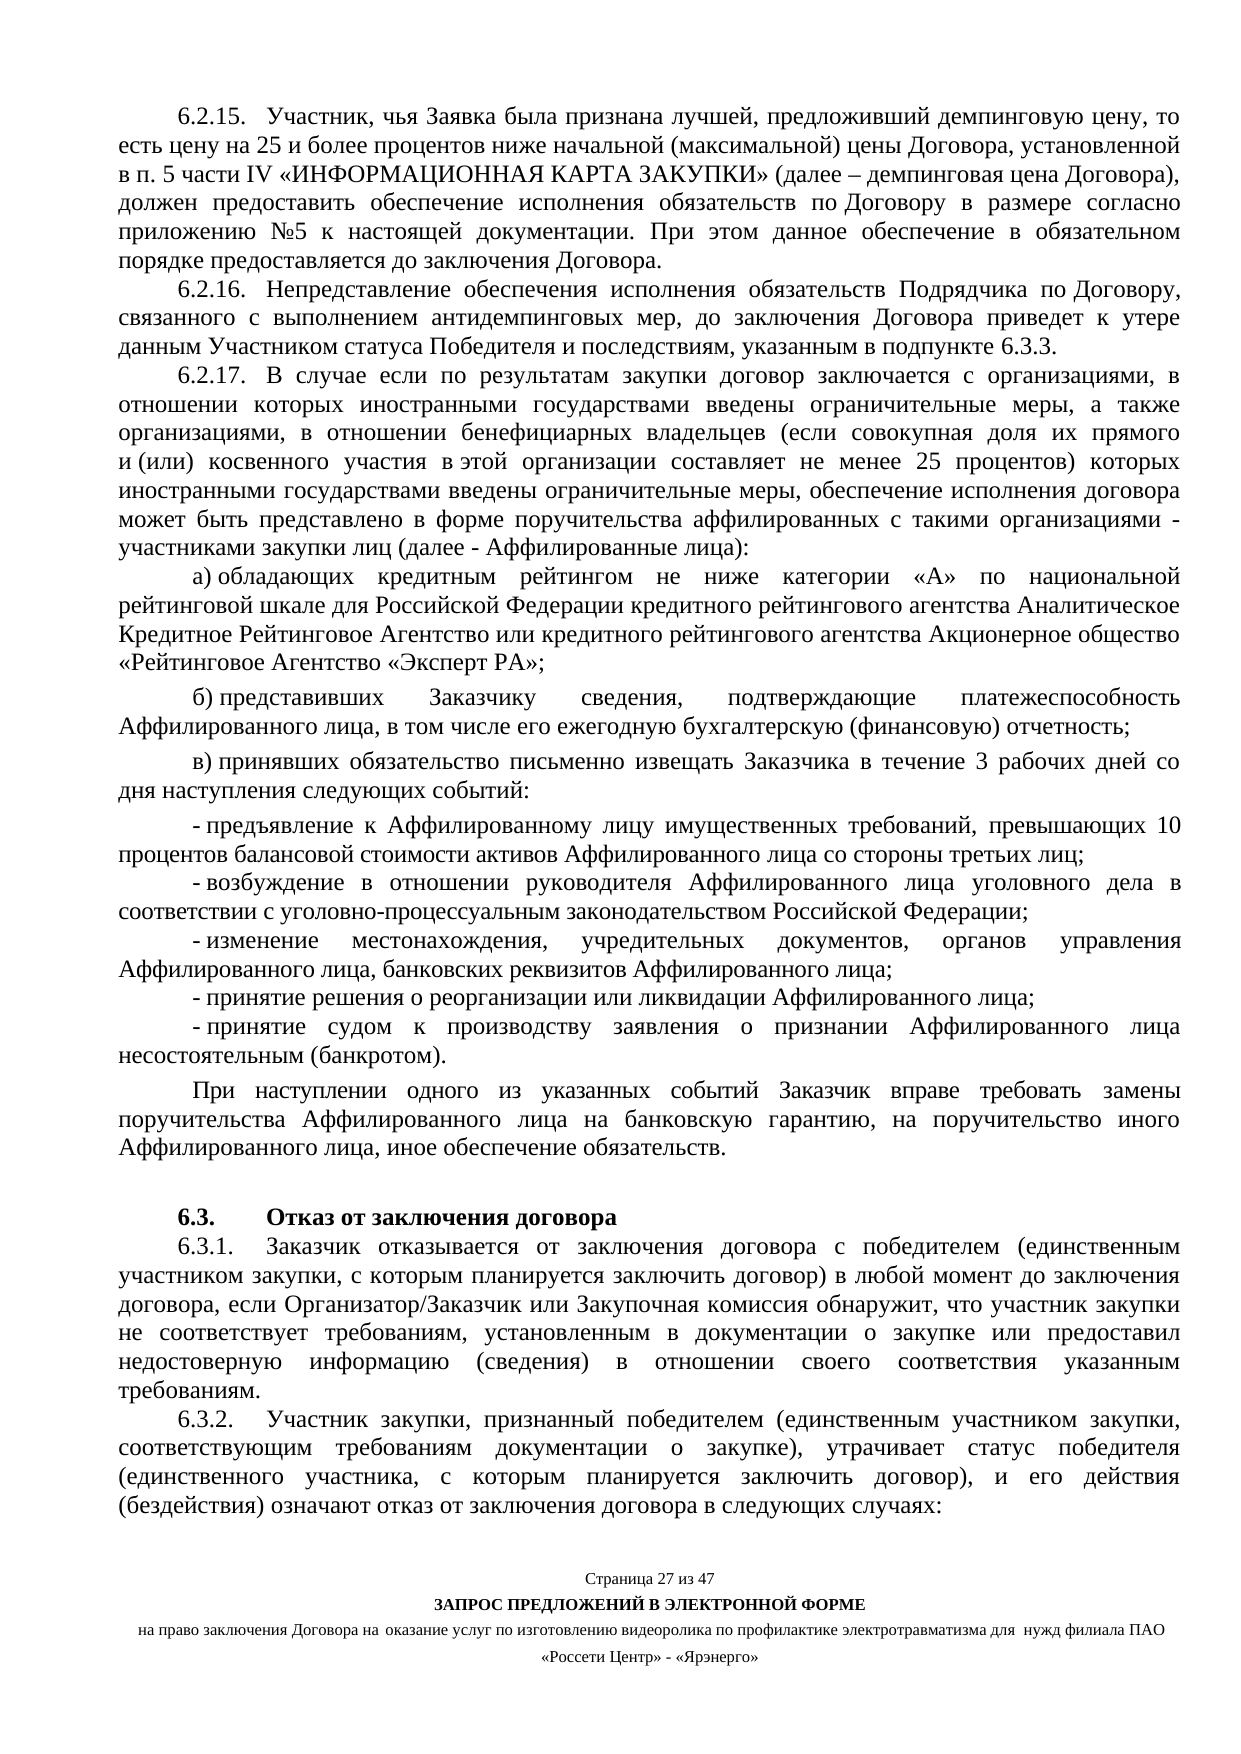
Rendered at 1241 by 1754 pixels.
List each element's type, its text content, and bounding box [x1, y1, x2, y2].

list предъявление к Аффилированному лицу имущественных требований, превышающих 10 процентов балансовой стоимости активов Аффилированного лица со стороны третьих лиц; [118, 810, 1181, 867]
text При наступлении одного из указанных событий Заказчик вправе требовать замены поручительства Аффилированного лица на банковскую гарантию, на поручительство иного Аффилированного лица, иное обеспечение обязательств. [118, 1075, 1181, 1161]
subtitle Участник закупки, признанный победителем (единственным участником закупки, соответствующим требованиям документации о закупке), утрачивает статус победителя (единственного участника, с которым планируется заключить договор), и его действия (бездействия) означают отказ от заключения договора в следующих случаях: [118, 1404, 1181, 1519]
text а) обладающих кредитным рейтингом не ниже категории «А» по национальной рейтинговой шкале для Российской Федерации кредитного рейтингового агентства Аналитическое Кредитное Рейтинговое Агентство или кредитного рейтингового агентства Акционерное общество «Рейтинговое Агентство «Эксперт РА»; [118, 561, 1181, 676]
list изменение местонахождения, учредительных документов, органов управления Аффилированного лица, банковских реквизитов Аффилированного лица; [118, 925, 1181, 982]
subtitle В случае если по результатам закупки договор заключается с организациями, в отношении которых иностранными государствами введены ограничительные меры, а также организациями, в отношении бенефициарных владельцев (если совокупная доля их прямого и (или) косвенного участия в этой организации составляет не менее 25 процентов) которых иностранными государствами введены ограничительные меры, обеспечение исполнения договора может быть представлено в форме поручительства аффилированных с такими организациями - участниками закупки лиц (далее - Аффилированные лица): [118, 360, 1181, 561]
text - принятие судом к производству заявления о признании Аффилированного лица несостоятельным (банкротом). [118, 1011, 1181, 1069]
text б) представивших Заказчику сведения, подтверждающие платежеспособность Аффилированного лица, в том числе его ежегодную бухгалтерскую (финансовую) отчетность; [118, 682, 1181, 740]
subtitle Отказ от заключения договора [118, 1202, 1181, 1231]
list принятие решения о реорганизации или ликвидации Аффилированного лица; [118, 982, 1181, 1011]
subtitle Заказчик отказывается от заключения договора с победителем (единственным участником закупки, с которым планируется заключить договор) в любой момент до заключения договора, если Организатор/Заказчик или Закупочная комиссия обнаружит, что участник закупки не соответствует требованиям, установленным в документации о закупке или предоставил недостоверную информацию (сведения) в отношении своего соответствия указанным требованиям. [118, 1231, 1181, 1404]
list возбуждение в отношении руководителя Аффилированного лица уголовного дела в соответствии с уголовно-процессуальным законодательством Российской Федерации; [118, 867, 1181, 925]
subtitle Непредставление обеспечения исполнения обязательств Подрядчика по Договору, связанного с выполнением антидемпинговых мер, до заключения Договора приведет к утере данным Участником статуса Победителя и последствиям, указанным в подпункте 6.3.3. [118, 274, 1181, 360]
text в) принявших обязательство письменно извещать Заказчика в течение 3 рабочих дней со дня наступления следующих событий: [118, 746, 1181, 804]
subtitle Участник, чья Заявка была признана лучшей, предложивший демпинговую цену, то есть цену на 25 и более процентов ниже начальной (максимальной) цены Договора, установленной в п. 5 части IV «ИНФОРМАЦИОННАЯ КАРТА ЗАКУПКИ» (далее – демпинговая цена Договора), должен предоставить обеспечение исполнения обязательств по Договору в размере согласно приложению №5 к настоящей документации. При этом данное обеспечение в обязательном порядке предоставляется до заключения Договора. [118, 101, 1181, 274]
